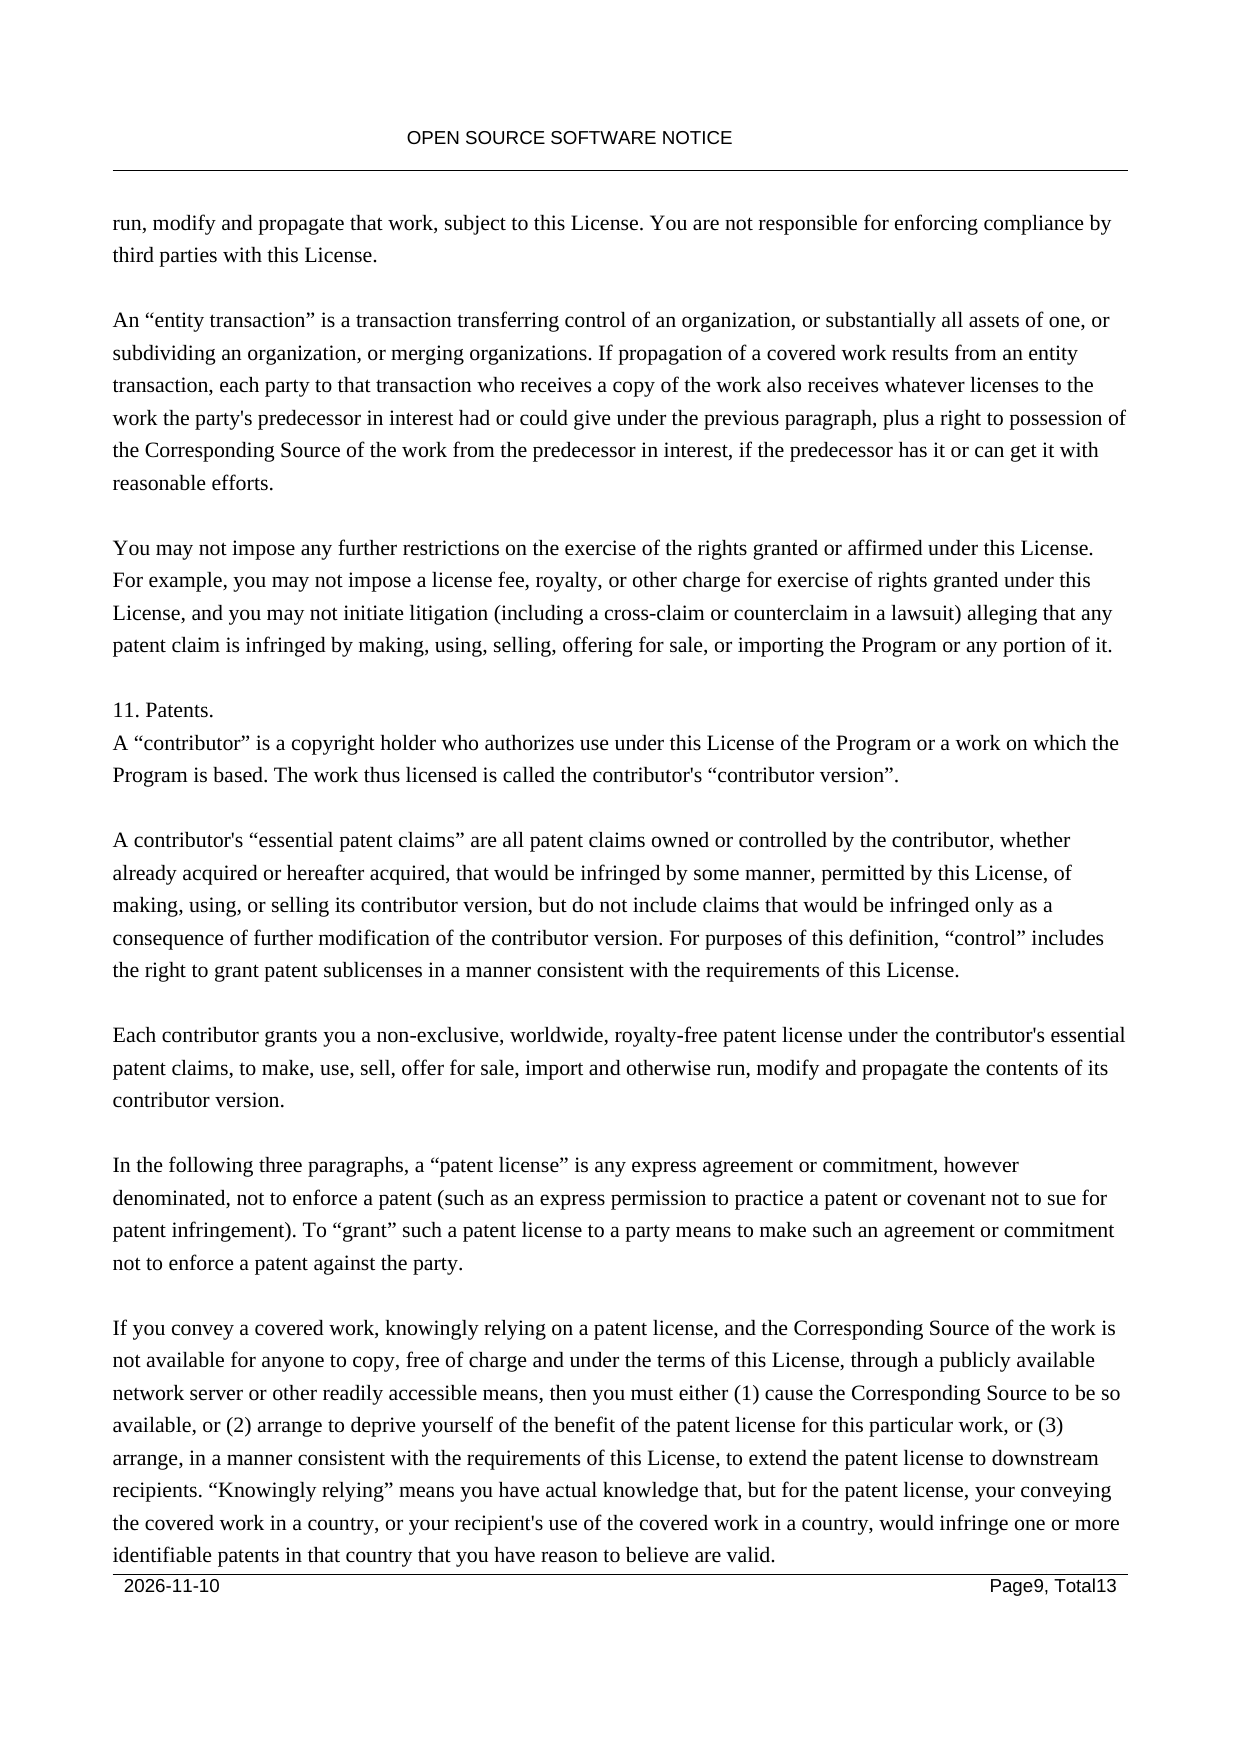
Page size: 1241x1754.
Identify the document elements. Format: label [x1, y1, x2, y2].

text [112, 206, 1128, 1571]
